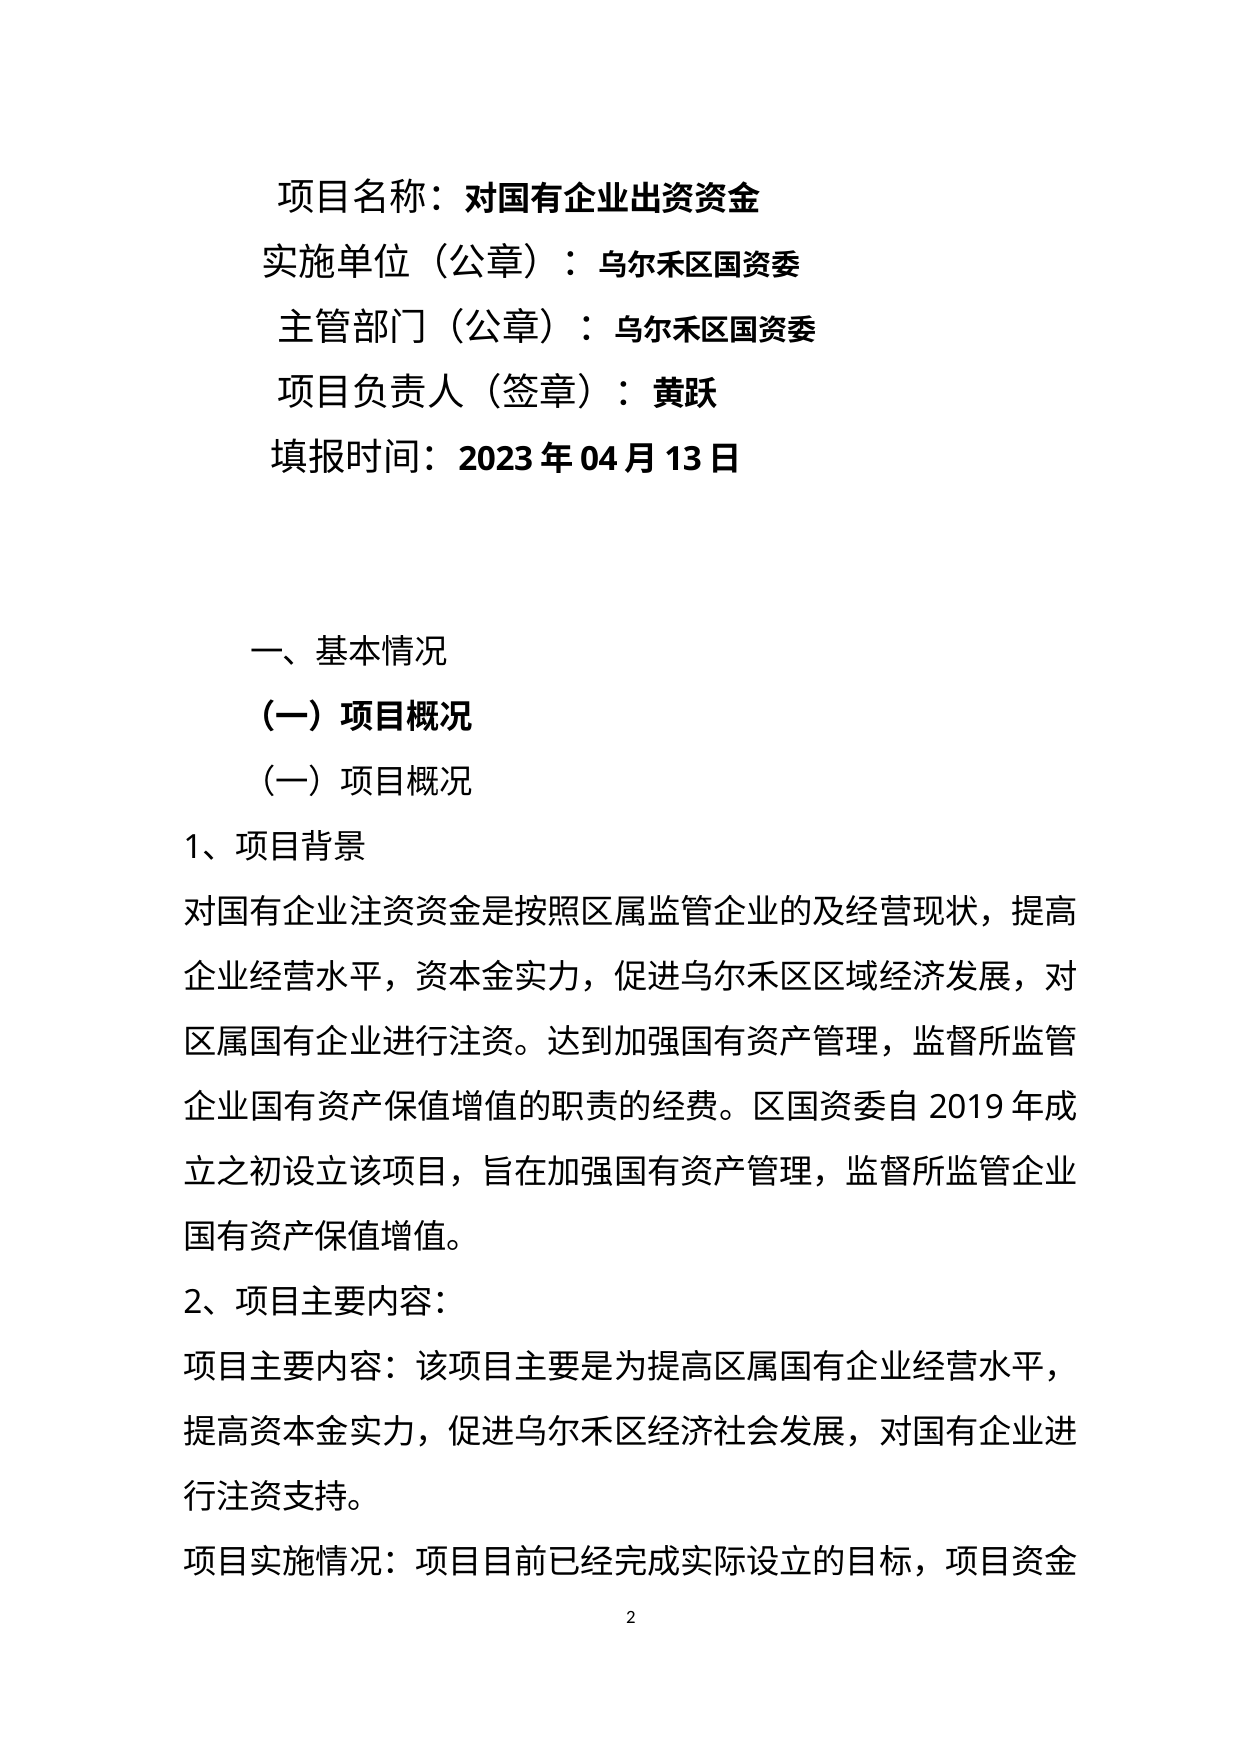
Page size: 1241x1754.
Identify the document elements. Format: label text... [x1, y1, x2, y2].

text （一）项目概况 [183, 682, 1078, 747]
text 主管部门（公章）：乌尔禾区国资委 [183, 292, 1078, 357]
text 实施单位（公章）：乌尔禾区国资委 [183, 227, 1078, 292]
text 项目负责人（签章）：黄跃 [183, 357, 1078, 422]
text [183, 747, 1078, 1592]
text 一、基本情况 [183, 617, 1078, 682]
text 填报时间：2023年04月13日 [211, 422, 1078, 487]
text 项目名称：对国有企业出资资金 [183, 162, 1078, 227]
